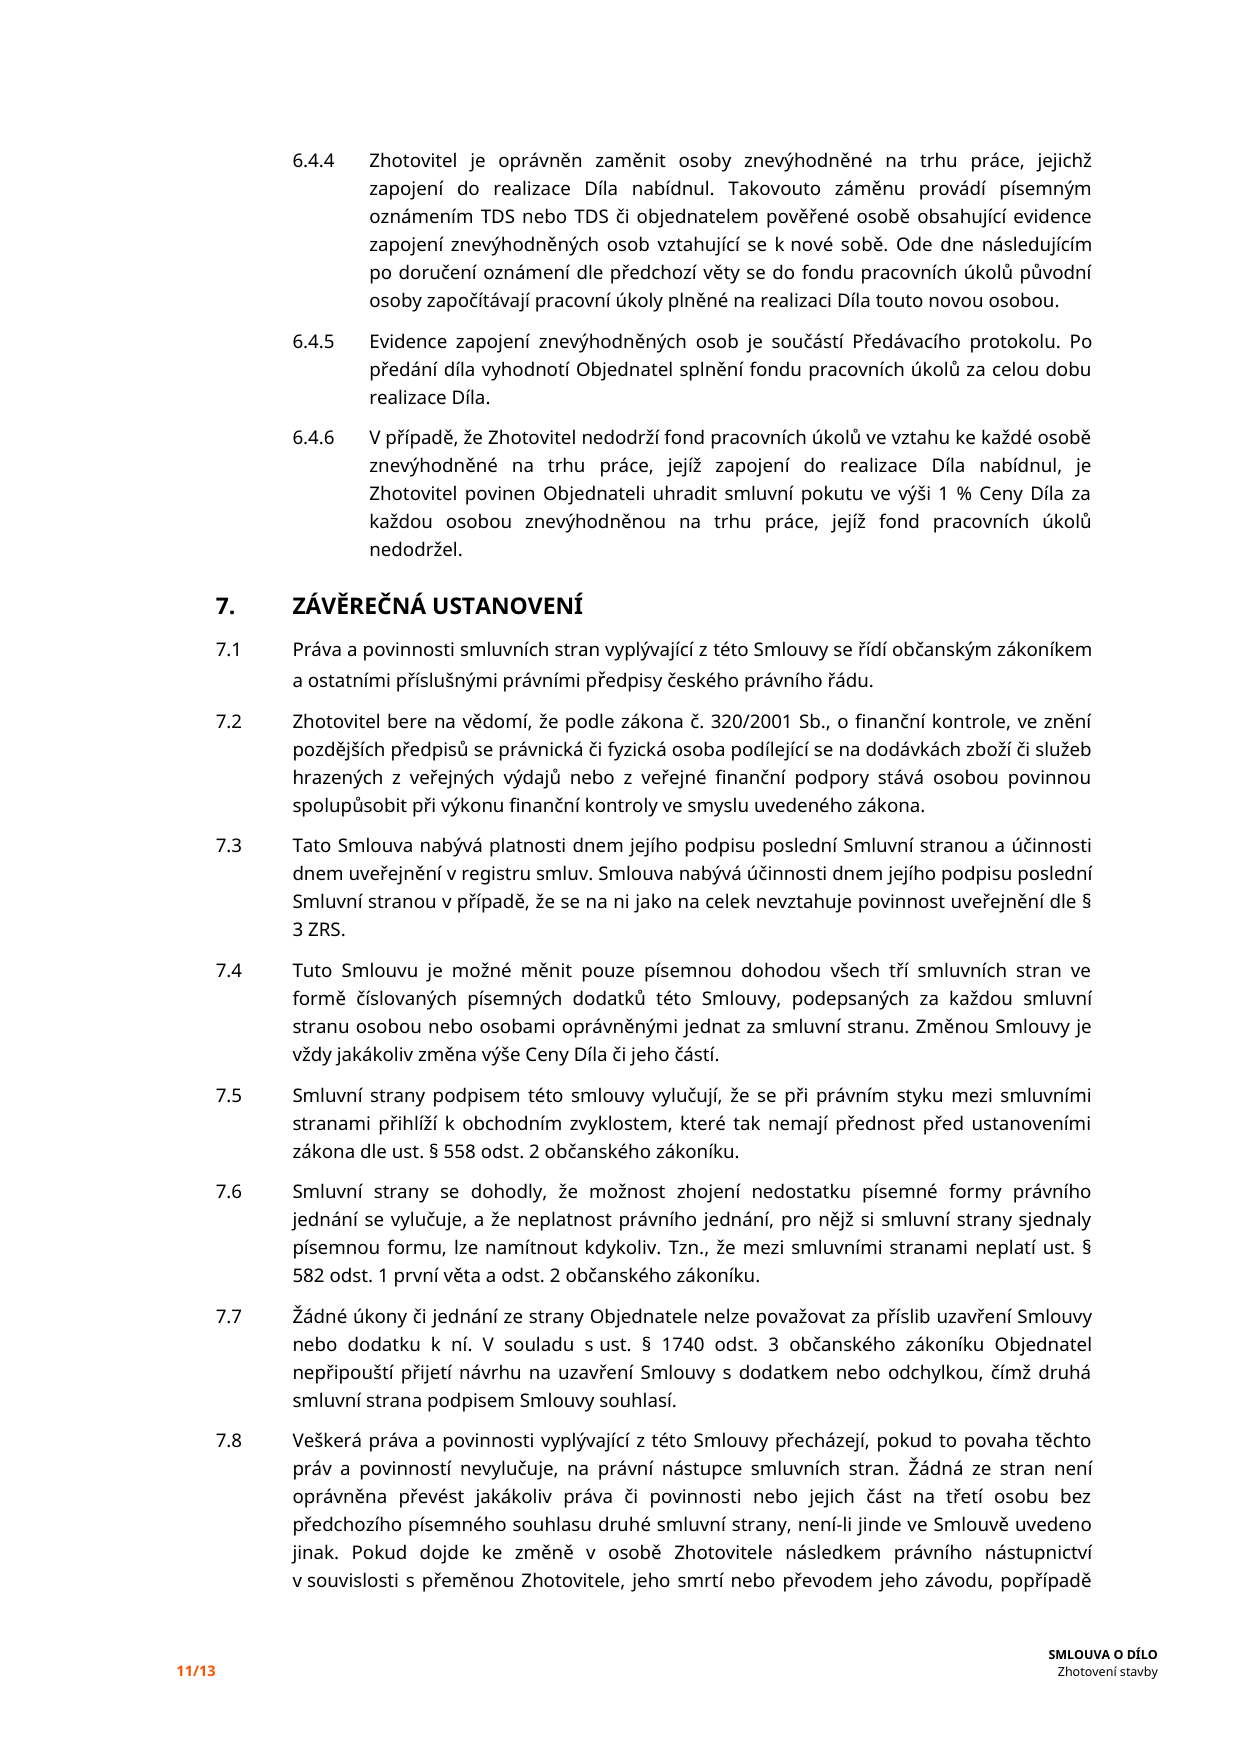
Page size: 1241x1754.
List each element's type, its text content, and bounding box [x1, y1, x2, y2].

text ZÁVĚREČNÁ USTANOVENÍ [216, 590, 1093, 621]
text Práva a povinnosti smluvních stran vyplývající z této Smlouvy se řídí občanským zákoníkem a ostatními příslušnými právními předpisy českého právního řádu. [216, 637, 1093, 693]
text Žádné úkony či jednání ze strany Objednatele nelze považovat za příslib uzavření Smlouvy nebo dodatku k ní. V souladu s ust. § 1740 odst. 3 občanského zákoníku Objednatel nepřipouští přijetí návrhu na uzavření Smlouvy s dodatkem nebo odchylkou, čímž druhá smluvní strana podpisem Smlouvy souhlasí. [216, 1303, 1093, 1413]
text Smluvní strany se dohodly, že možnost zhojení nedostatku písemné formy právního jednání se vylučuje, a že neplatnost právního jednání, pro nějž si smluvní strany sjednaly písemnou formu, lze namítnout kdykoliv. Tzn., že mezi smluvními stranami neplatí ust. § 582 odst. 1 první věta a odst. 2 občanského zákoníku. [216, 1178, 1093, 1288]
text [216, 1428, 1093, 1593]
text Evidence zapojení znevýhodněných osob je součástí Předávacího protokolu. Po předání díla vyhodnotí Objednatel splnění fondu pracovních úkolů za celou dobu realizace Díla. [292, 328, 1093, 410]
text Zhotovitel bere na vědomí, že podle zákona č. 320/2001 Sb., o finanční kontrole, ve znění pozdějších předpisů se právnická či fyzická osoba podílející se na dodávkách zboží či služeb hrazených z veřejných výdajů nebo z veřejné finanční podpory stává osobou povinnou spolupůsobit při výkonu finanční kontroly ve smyslu uvedeného zákona. [216, 708, 1093, 818]
text V případě, že Zhotovitel nedodrží fond pracovních úkolů ve vztahu ke každé osobě znevýhodněné na trhu práce, jejíž zapojení do realizace Díla nabídnul, je Zhotovitel povinen Objednateli uhradit smluvní pokutu ve výši 1 % Ceny Díla za každou osobou znevýhodněnou na trhu práce, jejíž fond pracovních úkolů nedodržel. [292, 425, 1093, 562]
text Tato Smlouva nabývá platnosti dnem jejího podpisu poslední Smluvní stranou a účinnosti dnem uveřejnění v registru smluv. Smlouva nabývá účinnosti dnem jejího podpisu poslední Smluvní stranou v případě, že se na ni jako na celek nevztahuje povinnost uveřejnění dle § 3 ZRS. [216, 833, 1093, 942]
text Zhotovitel je oprávněn zaměnit osoby znevýhodněné na trhu práce, jejichž zapojení do realizace Díla nabídnul. Takovouto záměnu provádí písemným oznámením TDS nebo TDS či objednatelem pověřené osobě obsahující evidence zapojení znevýhodněných osob vztahující se k nové sobě. Ode dne následujícím po doručení oznámení dle předchozí věty se do fondu pracovních úkolů původní osoby započítávají pracovní úkoly plněné na realizaci Díla touto novou osobou. [292, 147, 1093, 313]
text Smluvní strany podpisem této smlouvy vylučují, že se při právním styku mezi smluvními stranami přihlíží k obchodním zvyklostem, které tak nemají přednost před ustanoveními zákona dle ust. § 558 odst. 2 občanského zákoníku. [216, 1082, 1093, 1163]
text Tuto Smlouvu je možné měnit pouze písemnou dohodou všech tří smluvních stran ve formě číslovaných písemných dodatků této Smlouvy, podepsaných za každou smluvní stranu osobou nebo osobami oprávněnými jednat za smluvní stranu. Změnou Smlouvy je vždy jakákoliv změna výše Ceny Díla či jeho částí. [216, 957, 1093, 1067]
